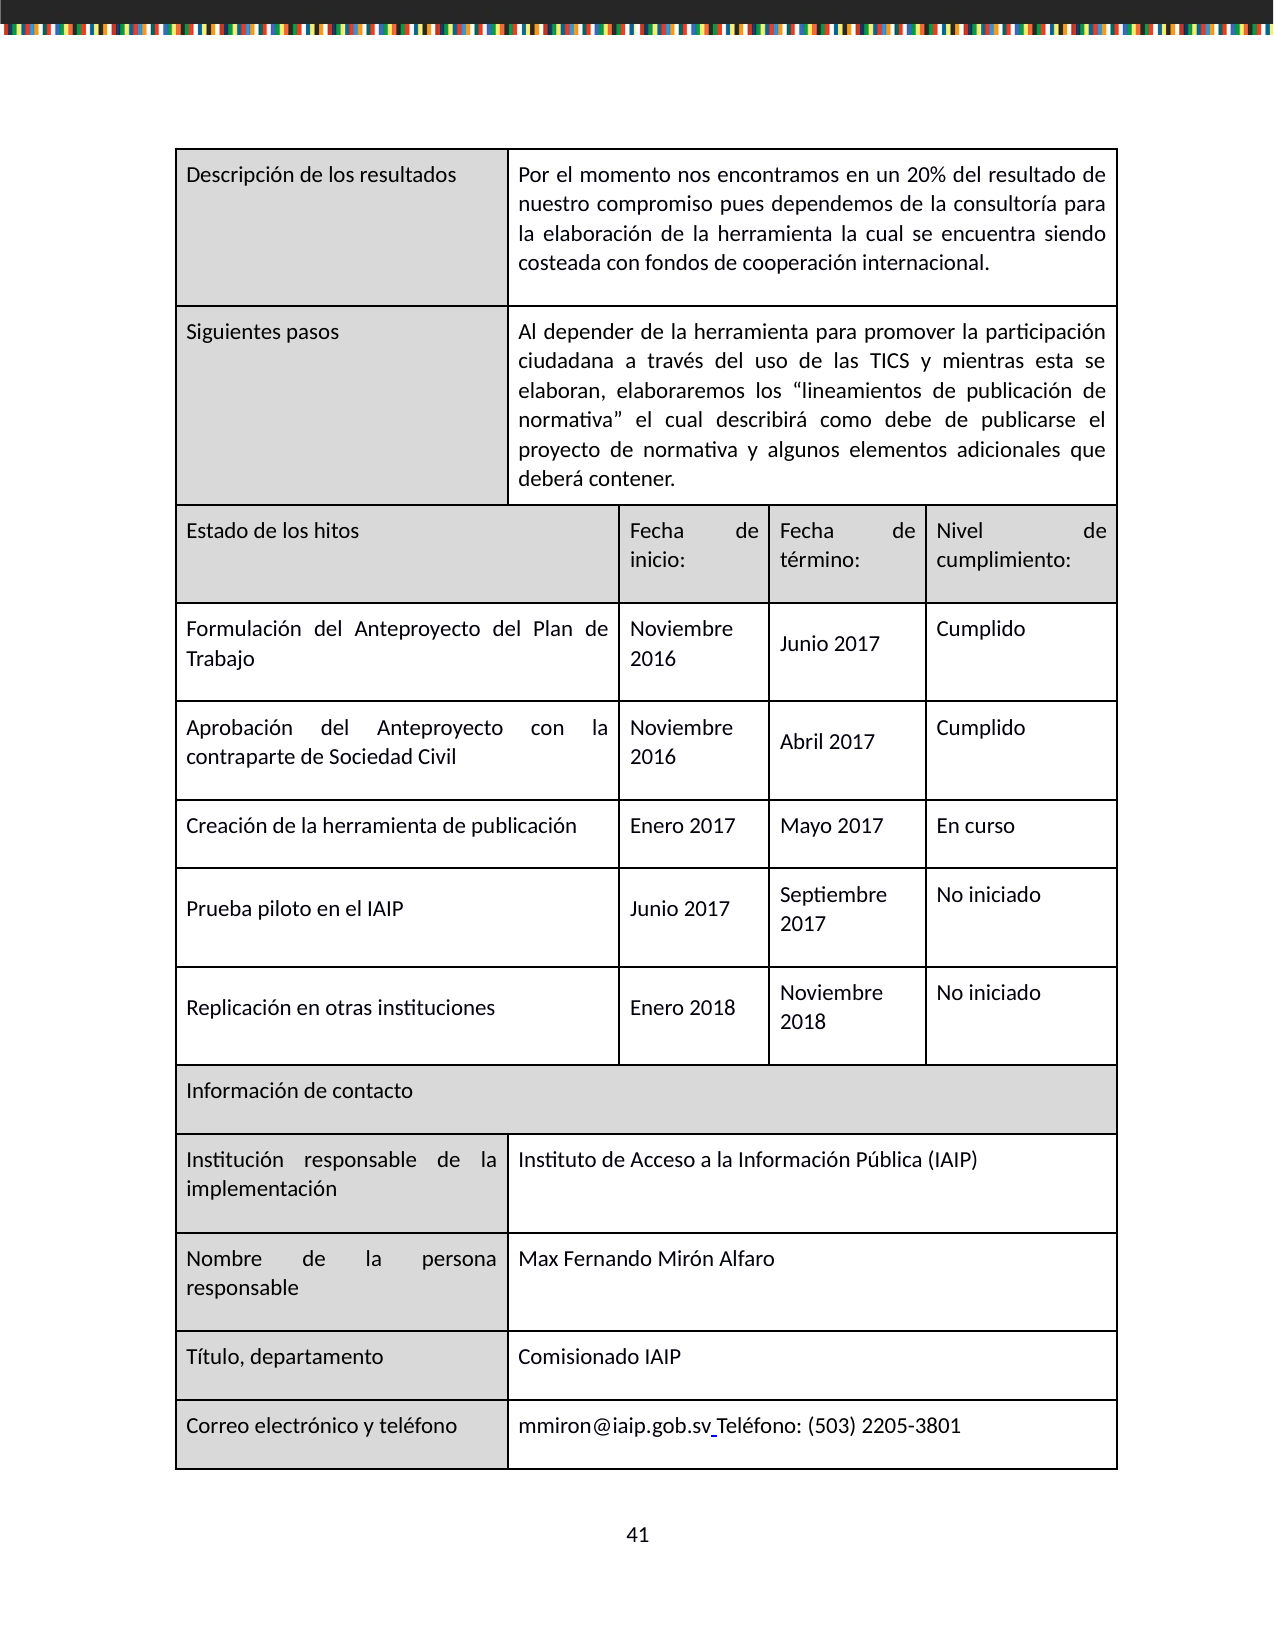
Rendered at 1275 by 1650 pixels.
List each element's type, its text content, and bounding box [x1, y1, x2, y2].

table_cell Nivel de cumplimiento: [927, 506, 1116, 602]
table_cell Enero 2018 [620, 968, 768, 1064]
table_cell Fecha de inicio: [620, 506, 768, 602]
table_cell Siguientes pasos [177, 307, 507, 504]
table_cell Formulación del Anteproyecto del Plan de Trabajo [177, 604, 618, 700]
table_cell Mayo 2017 [770, 801, 925, 867]
table_cell En curso [927, 801, 1116, 867]
table_cell Enero 2017 [620, 801, 768, 867]
table_cell Institución responsable de la implementación [177, 1135, 507, 1232]
table_cell Prueba piloto en el IAIP [177, 869, 618, 966]
table_cell Junio 2017 [770, 604, 925, 700]
table_cell Comisionado IAIP [509, 1332, 1116, 1399]
table_cell Descripción de los resultados [177, 150, 507, 305]
table_cell mmiron@iaip.gob.sv Teléfono: (503) 2205-3801 [509, 1401, 1116, 1468]
table_cell Fecha de término: [770, 506, 925, 602]
table_cell Abril 2017 [770, 702, 925, 798]
table_cell Correo electrónico y teléfono [177, 1401, 507, 1468]
table_cell Replicación en otras instituciones [177, 968, 618, 1064]
table_cell Noviembre 2018 [770, 968, 925, 1064]
table_cell Al depender de la herramienta para promover la participación ciudadana a través del uso de las TICS y mientras esta se elaboran, elaboraremos los “lineamientos de publicación de normativa” el cual describirá como debe de publicarse el proyecto de normativa y algunos elementos adicionales que deberá contener. [509, 307, 1116, 504]
table_cell No iniciado [927, 869, 1116, 966]
table_cell Por el momento nos encontramos en un 20% del resultado de nuestro compromiso pues dependemos de la consultoría para la elaboración de la herramienta la cual se encuentra siendo costeada con fondos de cooperación internacional. [509, 150, 1116, 305]
table_cell Instituto de Acceso a la Información Pública (IAIP) [509, 1135, 1116, 1232]
table_cell Aprobación del Anteproyecto con la contraparte de Sociedad Civil [177, 702, 618, 798]
table_cell Noviembre 2016 [620, 702, 768, 798]
table_cell Max Fernando Mirón Alfaro [509, 1234, 1116, 1330]
table_cell Información de contacto [177, 1066, 1116, 1133]
table_cell Nombre de la persona responsable [177, 1234, 507, 1330]
table_cell Cumplido [927, 604, 1116, 700]
table_cell Creación de la herramienta de publicación [177, 801, 618, 867]
table_cell Junio 2017 [620, 869, 768, 966]
table_cell Septiembre 2017 [770, 869, 925, 966]
table_cell Cumplido [927, 702, 1116, 798]
table_cell No iniciado [927, 968, 1116, 1064]
table_cell Título, departamento [177, 1332, 507, 1399]
table_cell Estado de los hitos [177, 506, 618, 602]
table_cell Noviembre 2016 [620, 604, 768, 700]
